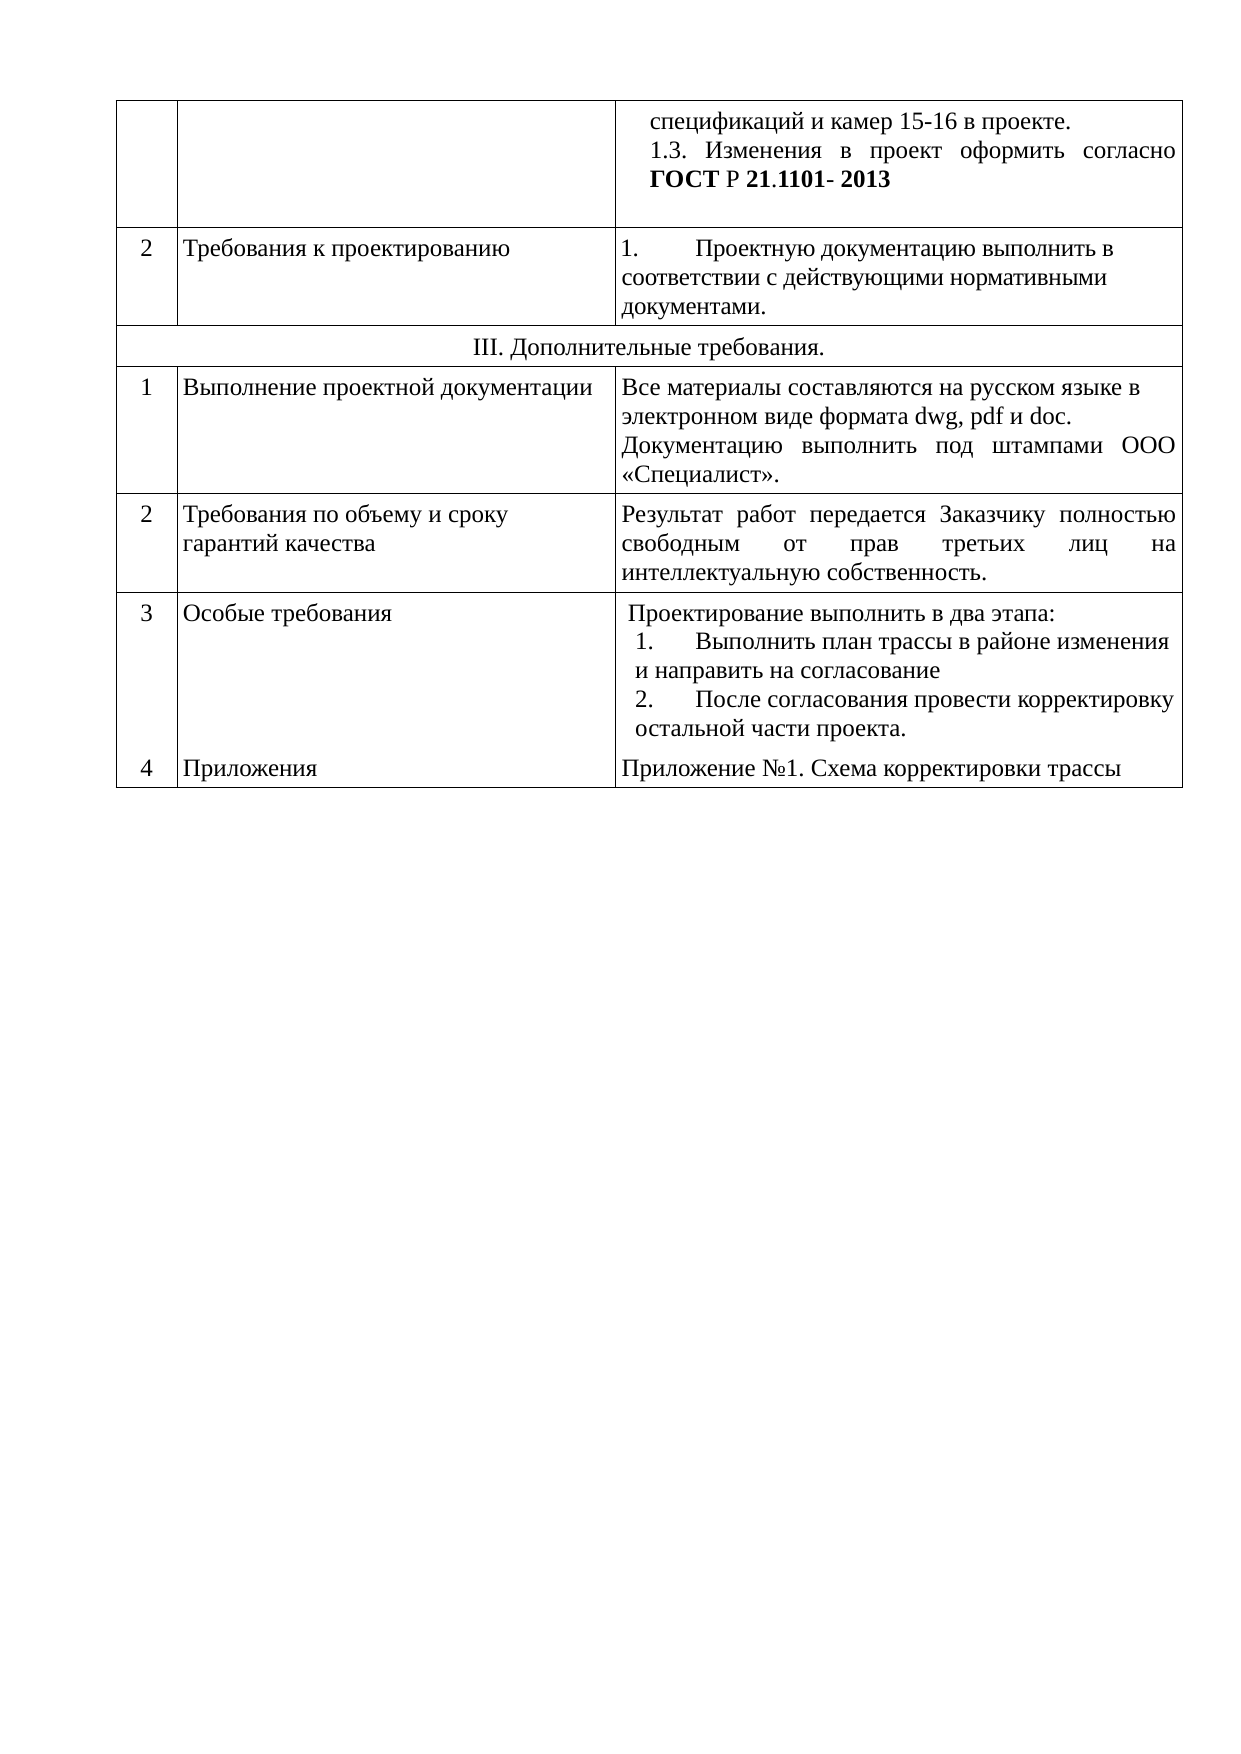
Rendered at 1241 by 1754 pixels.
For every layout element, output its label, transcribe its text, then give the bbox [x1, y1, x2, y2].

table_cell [616, 101, 1182, 227]
table_cell 1 [117, 101, 177, 227]
table_cell 4 [117, 747, 177, 787]
table_cell Все материалы составляются на русском языке в электронном виде формата dwg, pdf и doc. Документацию выполнить под штампами ООО «Специалист». [616, 367, 1182, 493]
table_cell Проектирование выполнить в два этапа: Выполнить план трассы в районе изменения и направить на согласование После согласования провести корректировку остальной части проекта. [616, 593, 1182, 747]
table_cell Требования к проектированию [178, 228, 615, 325]
table_cell 3 [117, 593, 177, 747]
table_cell Требования по объему и сроку гарантий качества [178, 494, 615, 591]
table_cell 2 [117, 494, 177, 591]
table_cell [178, 101, 615, 227]
table_cell Приложение №1. Схема корректировки трассы [616, 747, 1182, 787]
table_cell Результат работ передается Заказчику полностью свободным от прав третьих лиц на интеллектуальную собственность. [616, 494, 1182, 591]
table_cell Приложения [178, 747, 615, 787]
table_cell Проектную документацию выполнить в соответствии с действующими нормативными документами. [616, 228, 1182, 325]
table_cell 1 [117, 367, 177, 493]
table_cell Выполнение проектной документации [178, 367, 615, 493]
table_cell Особые требования [178, 593, 615, 747]
table_cell 2 [117, 228, 177, 325]
table_cell III. Дополнительные требования. [117, 326, 1182, 366]
